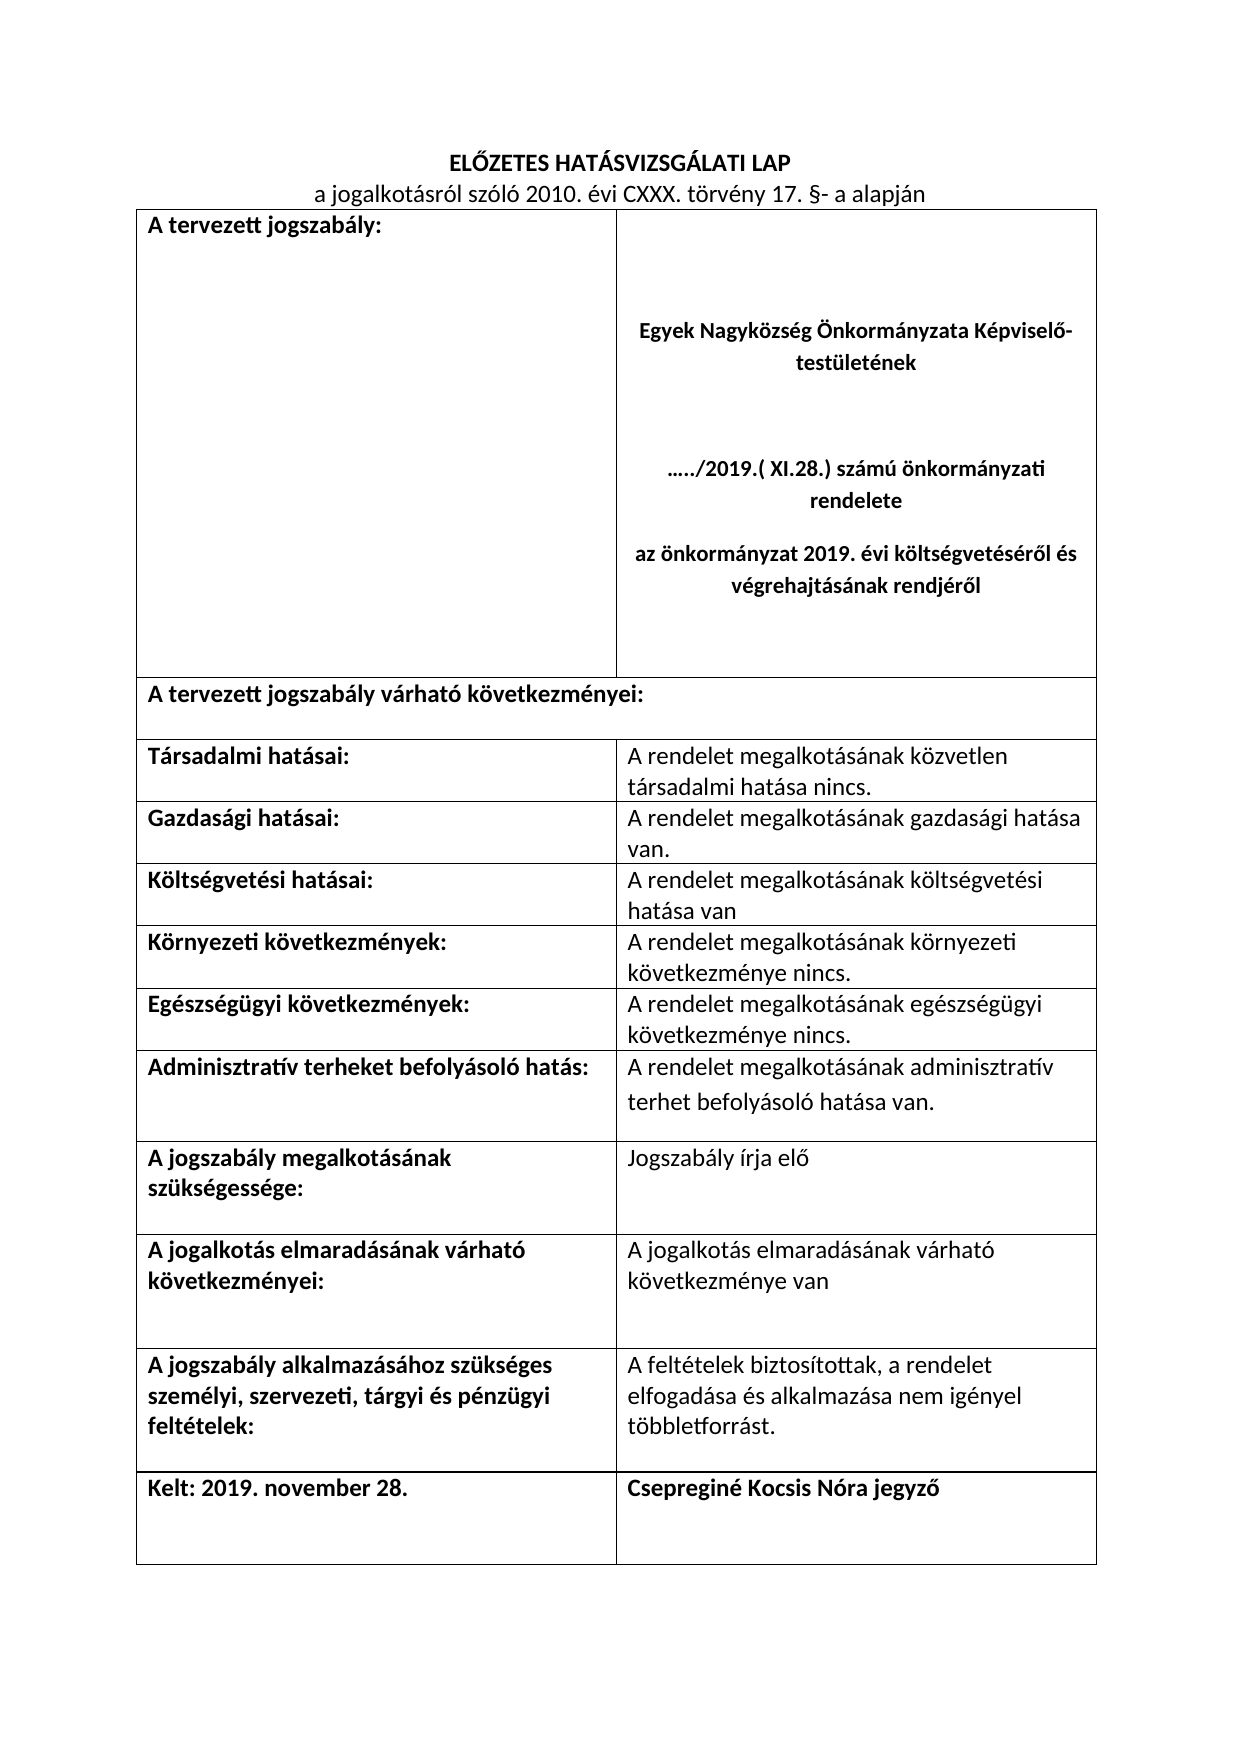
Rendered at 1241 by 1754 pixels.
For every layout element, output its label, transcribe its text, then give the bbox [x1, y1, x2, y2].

table_cell A jogalkotás elmaradásának várható következményei: [137, 1235, 616, 1348]
table_cell Környezeti következmények: [137, 926, 616, 987]
table_cell A rendelet megalkotásának közvetlen társadalmi hatása nincs. [617, 740, 1096, 801]
table_cell A rendelet megalkotásának adminisztratív terhet befolyásoló hatása van. [617, 1051, 1096, 1141]
table_cell Kelt: 2019. november 28. [137, 1473, 616, 1564]
table_cell Jogszabály írja elő [617, 1142, 1096, 1233]
table_cell A rendelet megalkotásának gazdasági hatása van. [617, 802, 1096, 863]
table_cell A tervezett jogszabály várható következményei: [137, 678, 1096, 739]
table_cell A rendelet megalkotásának környezeti következménye nincs. [617, 926, 1096, 987]
table_cell Egészségügyi következmények: [137, 989, 616, 1049]
table_cell Költségvetési hatásai: [137, 864, 616, 925]
table_cell A feltételek biztosítottak, a rendelet elfogadása és alkalmazása nem igényel többletforrást. [617, 1349, 1096, 1471]
table_cell Adminisztratív terheket befolyásoló hatás: [137, 1051, 616, 1141]
table_header Egyek Nagyközség Önkormányzata Képviselő-testületének …../2019.( XI.28.) számú önkormányzati rendelete az önkormányzat 2019. évi költségvetéséről és végrehajtásának rendjéről [617, 210, 1096, 677]
table_cell A rendelet megalkotásának egészségügyi következménye nincs. [617, 989, 1096, 1049]
table_cell A jogszabály megalkotásának szükségessége: [137, 1142, 616, 1233]
table_cell Csepreginé Kocsis Nóra jegyző [617, 1473, 1096, 1564]
table_cell Gazdasági hatásai: [137, 802, 616, 863]
table_header A tervezett jogszabály: [137, 210, 616, 677]
table_cell Társadalmi hatásai: [137, 740, 616, 801]
text a jogalkotásról szóló 2010. évi CXXX. törvény 17. §- a alapján [148, 178, 1093, 209]
table_cell A rendelet megalkotásának költségvetési hatása van [617, 864, 1096, 925]
table_cell A jogalkotás elmaradásának várható következménye van [617, 1235, 1096, 1348]
table_cell A jogszabály alkalmazásához szükséges személyi, szervezeti, tárgyi és pénzügyi feltételek: [137, 1349, 616, 1471]
text ELŐZETES HATÁSVIZSGÁLATI LAP [148, 148, 1093, 178]
